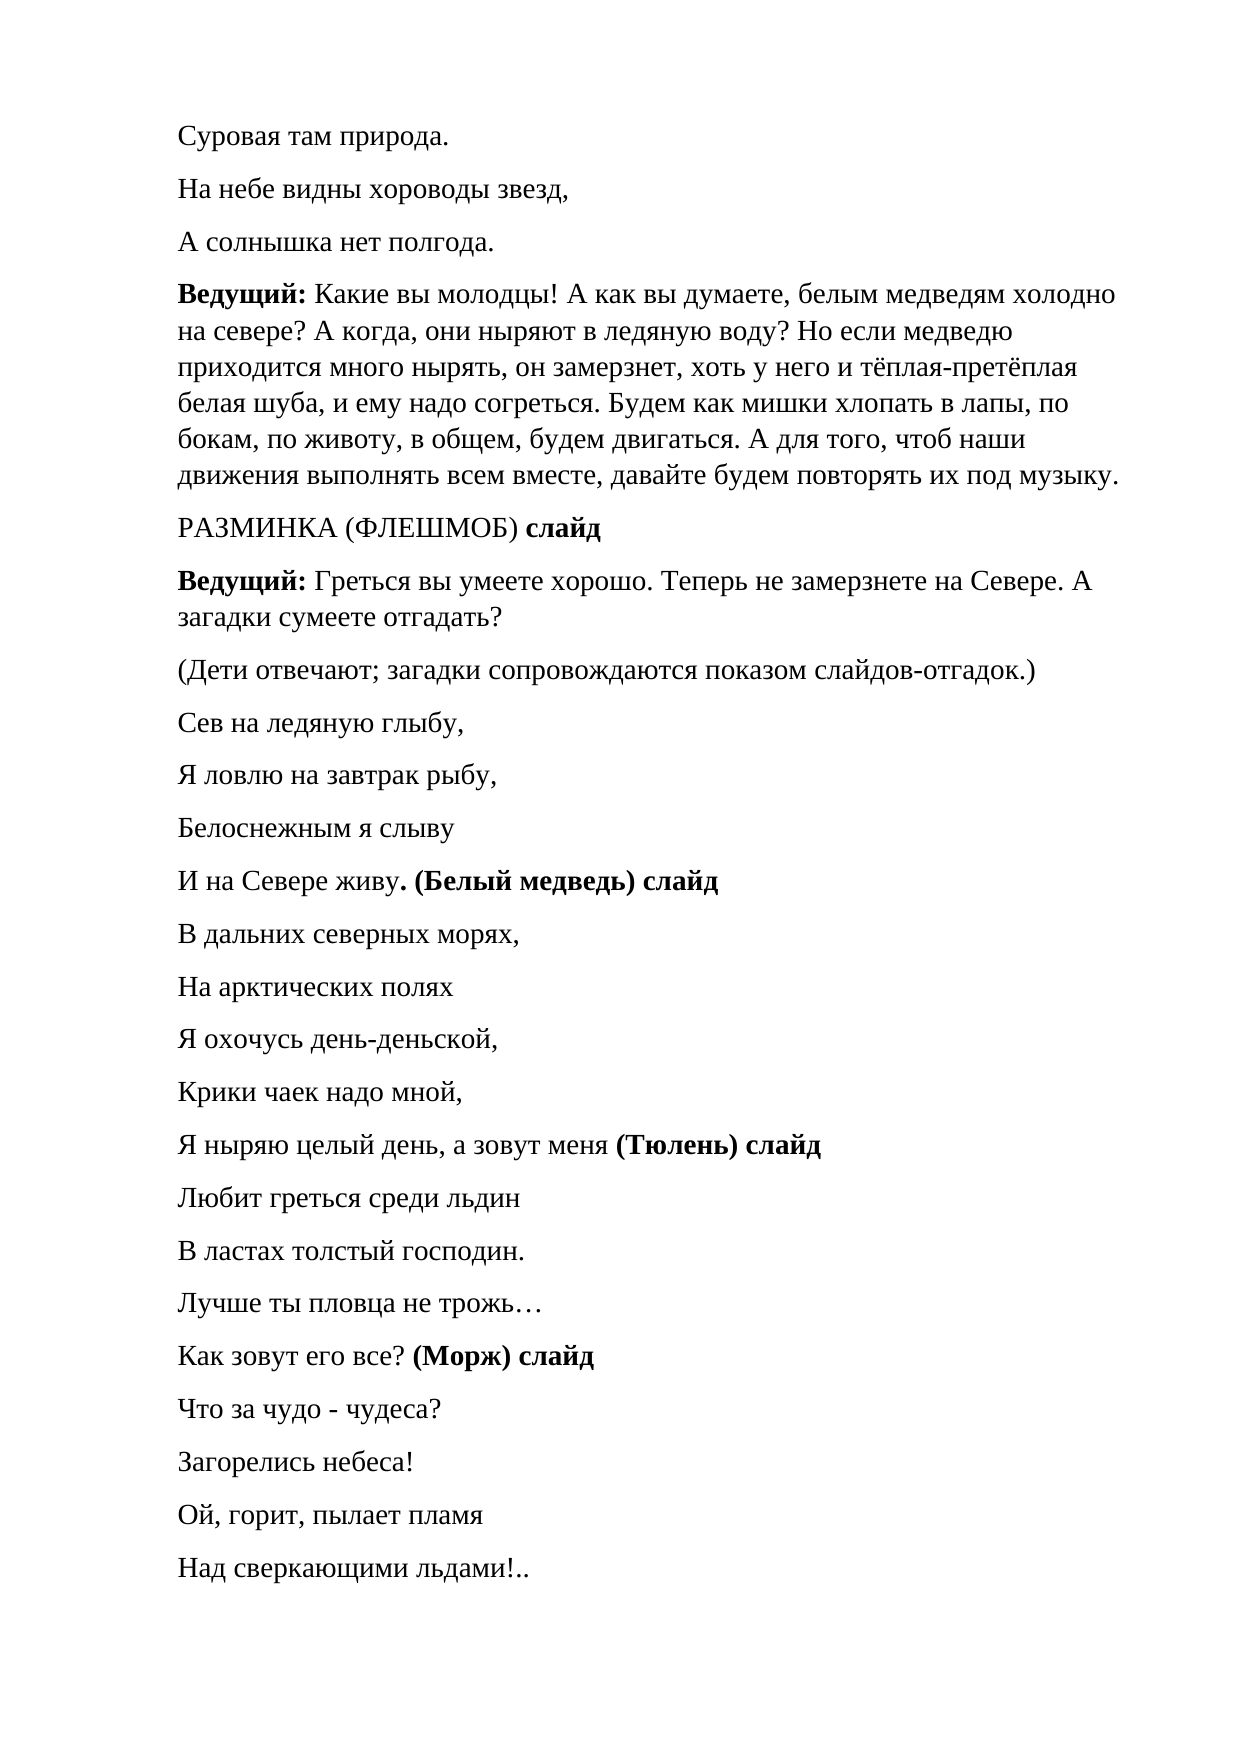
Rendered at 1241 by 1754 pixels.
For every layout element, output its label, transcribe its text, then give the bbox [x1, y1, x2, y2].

text Сев на ледяную глыбу, [177, 705, 1152, 738]
text Крики чаек надо мной, [177, 1074, 1152, 1108]
text Ведущий: Греться вы умеете хорошо. Теперь не замерзнете на Севере. А загадки сумеете отгадать? [177, 563, 1152, 633]
text Я охочусь день-деньской, [177, 1022, 1152, 1055]
text В дальних северных морях, [177, 916, 1152, 949]
text Лучше ты пловца не трожь… [177, 1286, 1152, 1319]
text В ластах толстый господин. [177, 1233, 1152, 1266]
text Любит греться среди льдин [177, 1180, 1152, 1213]
text Над сверкающими льдами!.. [177, 1550, 1152, 1583]
text (Дети отвечают; загадки сопровождаются показом слайдов-отгадок.) [177, 652, 1152, 685]
text РАЗМИНКА (ФЛЕШМОБ) слайд [177, 510, 1152, 544]
text Ведущий: Какие вы молодцы! А как вы думаете, белым медведям холодно на севере? А когда, они ныряют в ледяную воду? Но если медведю приходится много нырять, он замерзнет, хоть у него и тёплая-претёплая белая шуба, и ему надо согреться. Будем как мишки хлопать в лапы, по бокам, по животу, в общем, будем двигаться. А для того, чтоб наши движения выполнять всем вместе, давайте будем повторять их под музыку. [177, 277, 1152, 491]
text А солнышка нет полгода. [177, 224, 1152, 257]
text Белоснежным я слыву [177, 810, 1152, 844]
text На арктических полях [177, 969, 1152, 1002]
text На небе видны хороводы звезд, [177, 171, 1152, 204]
text Ой, горит, пылает пламя [177, 1497, 1152, 1530]
text Суровая там природа. [177, 118, 1152, 152]
text Я ловлю на завтрак рыбу, [177, 757, 1152, 791]
text Загорелись небеса! [177, 1444, 1152, 1478]
text Я ныряю целый день, а зовут меня (Тюлень) слайд [177, 1127, 1152, 1161]
text Как зовут его все? (Морж) слайд [177, 1338, 1152, 1372]
text И на Севере живу. (Белый медведь) слайд [177, 863, 1152, 897]
text Что за чудо - чудеса? [177, 1391, 1152, 1425]
